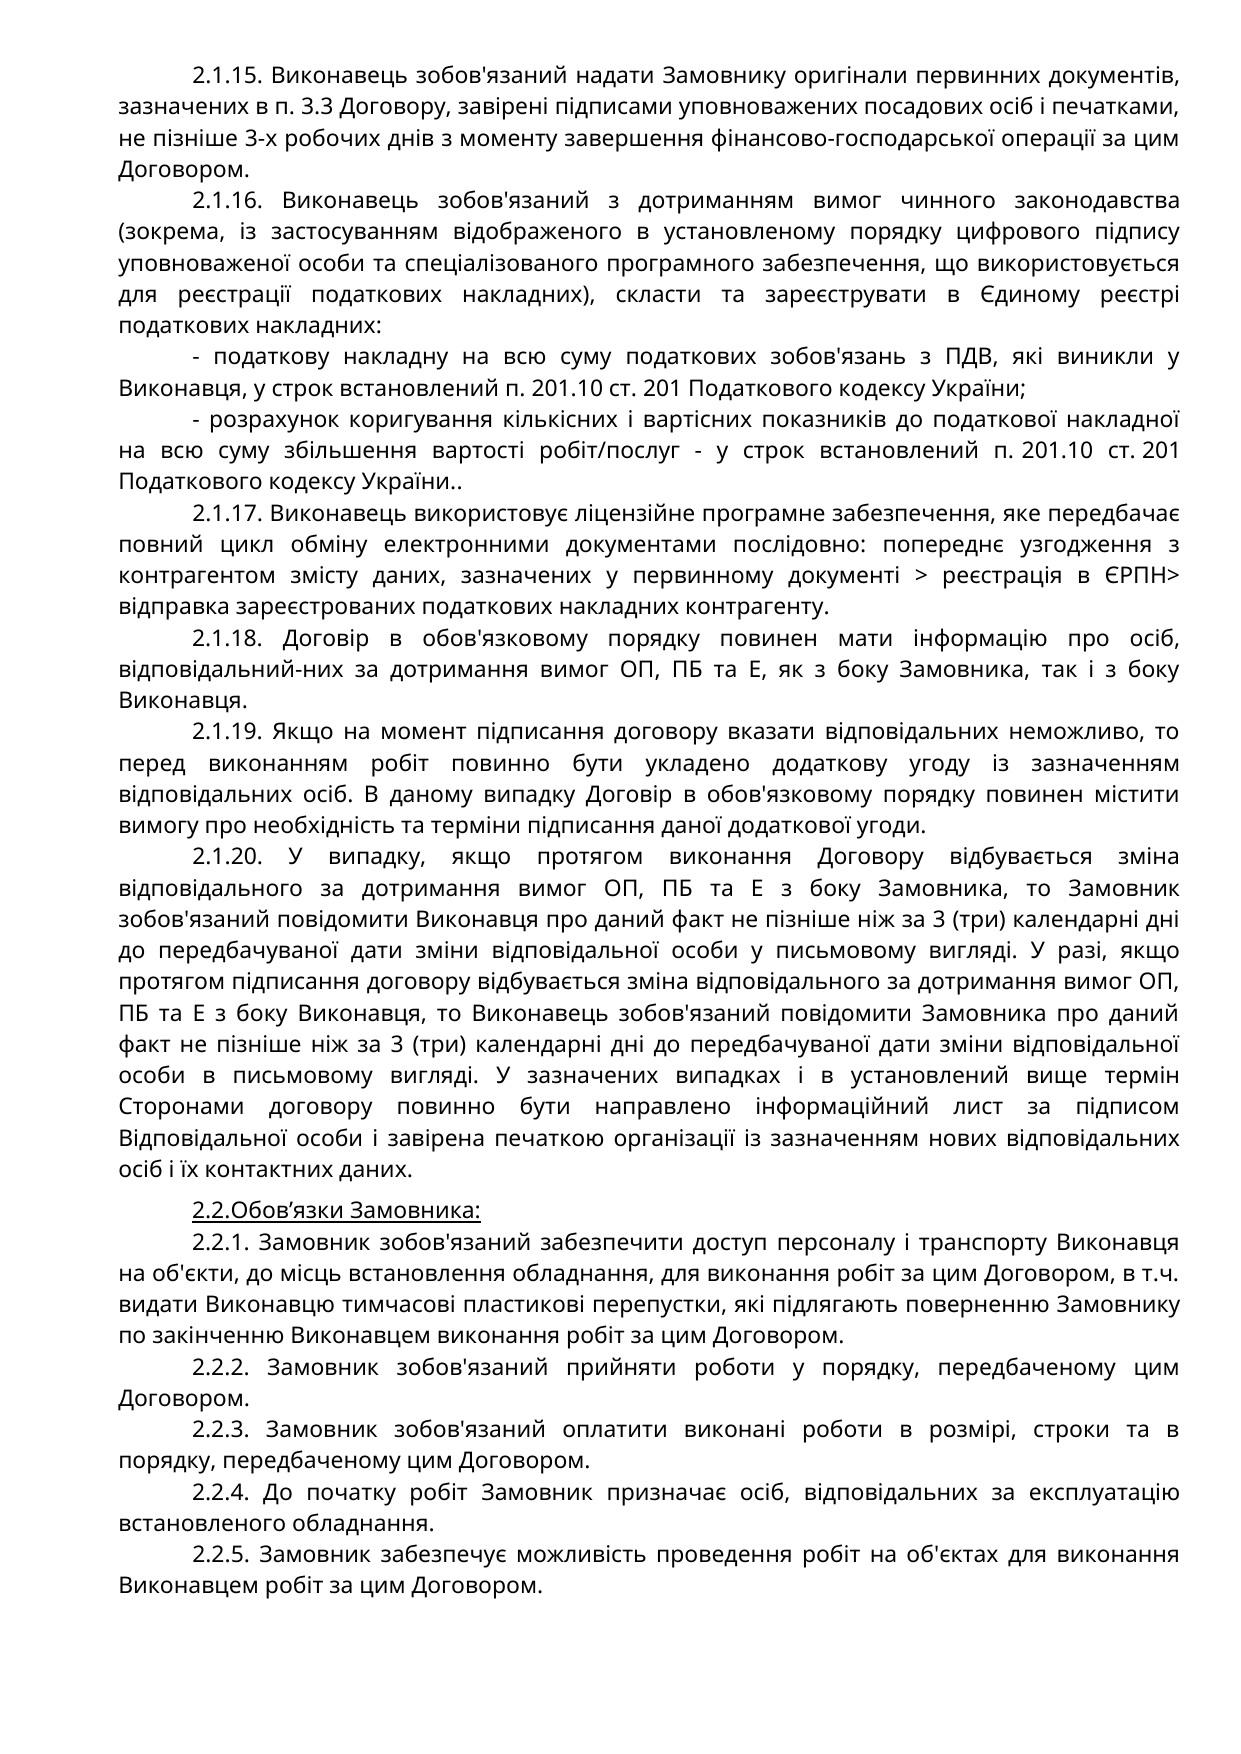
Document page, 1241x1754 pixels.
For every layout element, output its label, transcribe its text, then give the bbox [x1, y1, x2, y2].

text 2.1.15. Виконавець зобов'язаний надати Замовнику оригінали первинних документів, зазначених в п. 3.3 Договору, завірені підписами уповноважених посадових осіб і печатками, не пізніше 3-х робочих днів з моменту завершення фінансово-господарської операції за цим Договором. [118, 59, 1181, 184]
text 2.1.18. Договір в обов'язковому порядку повинен мати інформацію про осіб, відповідальний-них за дотримання вимог ОП, ПБ та Е, як з боку Замовника, так і з боку Виконавця. [118, 622, 1181, 715]
text 2.2.2. Замовник зобов'язаний прийняти роботи у порядку, передбаченому цим Договором. [118, 1351, 1181, 1413]
text 2.2.Обов’язки Замовника: [118, 1194, 1181, 1226]
text - податкову накладну на всю суму податкових зобов'язань з ПДВ, які виникли у Виконавця, у строк встановлений п. 201.10 ст. 201 Податкового кодексу України; [118, 340, 1181, 403]
text 2.1.20. У випадку, якщо протягом виконання Договору відбувається зміна відповідального за дотримання вимог ОП, ПБ та Е з боку Замовника, то Замовник зобов'язаний повідомити Виконавця про даний факт не пізніше ніж за 3 (три) календарні дні до передбачуваної дати зміни відповідальної особи у письмовому вигляді. У разі, якщо протягом підписання договору відбувається зміна відповідального за дотримання вимог ОП, ПБ та Е з боку Виконавця, то Виконавець зобов'язаний повідомити Замовника про даний факт не пізніше ніж за 3 (три) календарні дні до передбачуваної дати зміни відповідальної особи в письмовому вигляді. У зазначених випадках і в установлений вище термін Сторонами договору повинно бути направлено інформаційний лист за підписом Відповідальної особи і завірена печаткою організації із зазначенням нових відповідальних осіб і їх контактних даних. [118, 840, 1181, 1184]
text 2.2.5. Замовник забезпечує можливість проведення робіт на об'єктах для виконання Виконавцем робіт за цим Договором. [118, 1538, 1181, 1601]
text 2.1.19. Якщо на момент підписання договору вказати відповідальних неможливо, то перед виконанням робіт повинно бути укладено додаткову угоду із зазначенням відповідальних осіб. В даному випадку Договір в обов'язковому порядку повинен містити вимогу про необхідність та терміни підписання даної додаткової угоди. [118, 715, 1181, 840]
text - розрахунок коригування кількісних і вартісних показників до податкової накладної на всю суму збільшення вартості робіт/послуг - у строк встановлений п. 201.10 ст. 201 Податкового кодексу України.. [118, 403, 1181, 497]
text 2.2.1. Замовник зобов'язаний забезпечити доступ персоналу і транспорту Виконавця на об'єкти, до місць встановлення обладнання, для виконання робіт за цим Договором, в т.ч. видати Виконавцю тимчасові пластикові перепустки, які підлягають поверненню Замовнику по закінченню Виконавцем виконання робіт за цим Договором. [118, 1226, 1181, 1351]
text 2.2.3. Замовник зобов'язаний оплатити виконані роботи в розмірі, строки та в порядку, передбаченому цим Договором. [118, 1413, 1181, 1476]
text 2.1.16. Виконавець зобов'язаний з дотриманням вимог чинного законодавства (зокрема, із застосуванням відображеного в установленому порядку цифрового підпису уповноваженої особи та спеціалізованого програмного забезпечення, що використовується для реєстрації податкових накладних), скласти та зареєструвати в Єдиному реєстрі податкових накладних: [118, 184, 1181, 340]
text 2.2.4. До початку робіт Замовник призначає осіб, відповідальних за експлуатацію встановленого обладнання. [118, 1476, 1181, 1538]
text 2.1.17. Виконавець використовує ліцензійне програмне забезпечення, яке передбачає повний цикл обміну електронними документами послідовно: попереднє узгодження з контрагентом змісту даних, зазначених у первинному документі > реєстрація в ЄРПН> відправка зареєстрованих податкових накладних контрагенту. [118, 497, 1181, 622]
